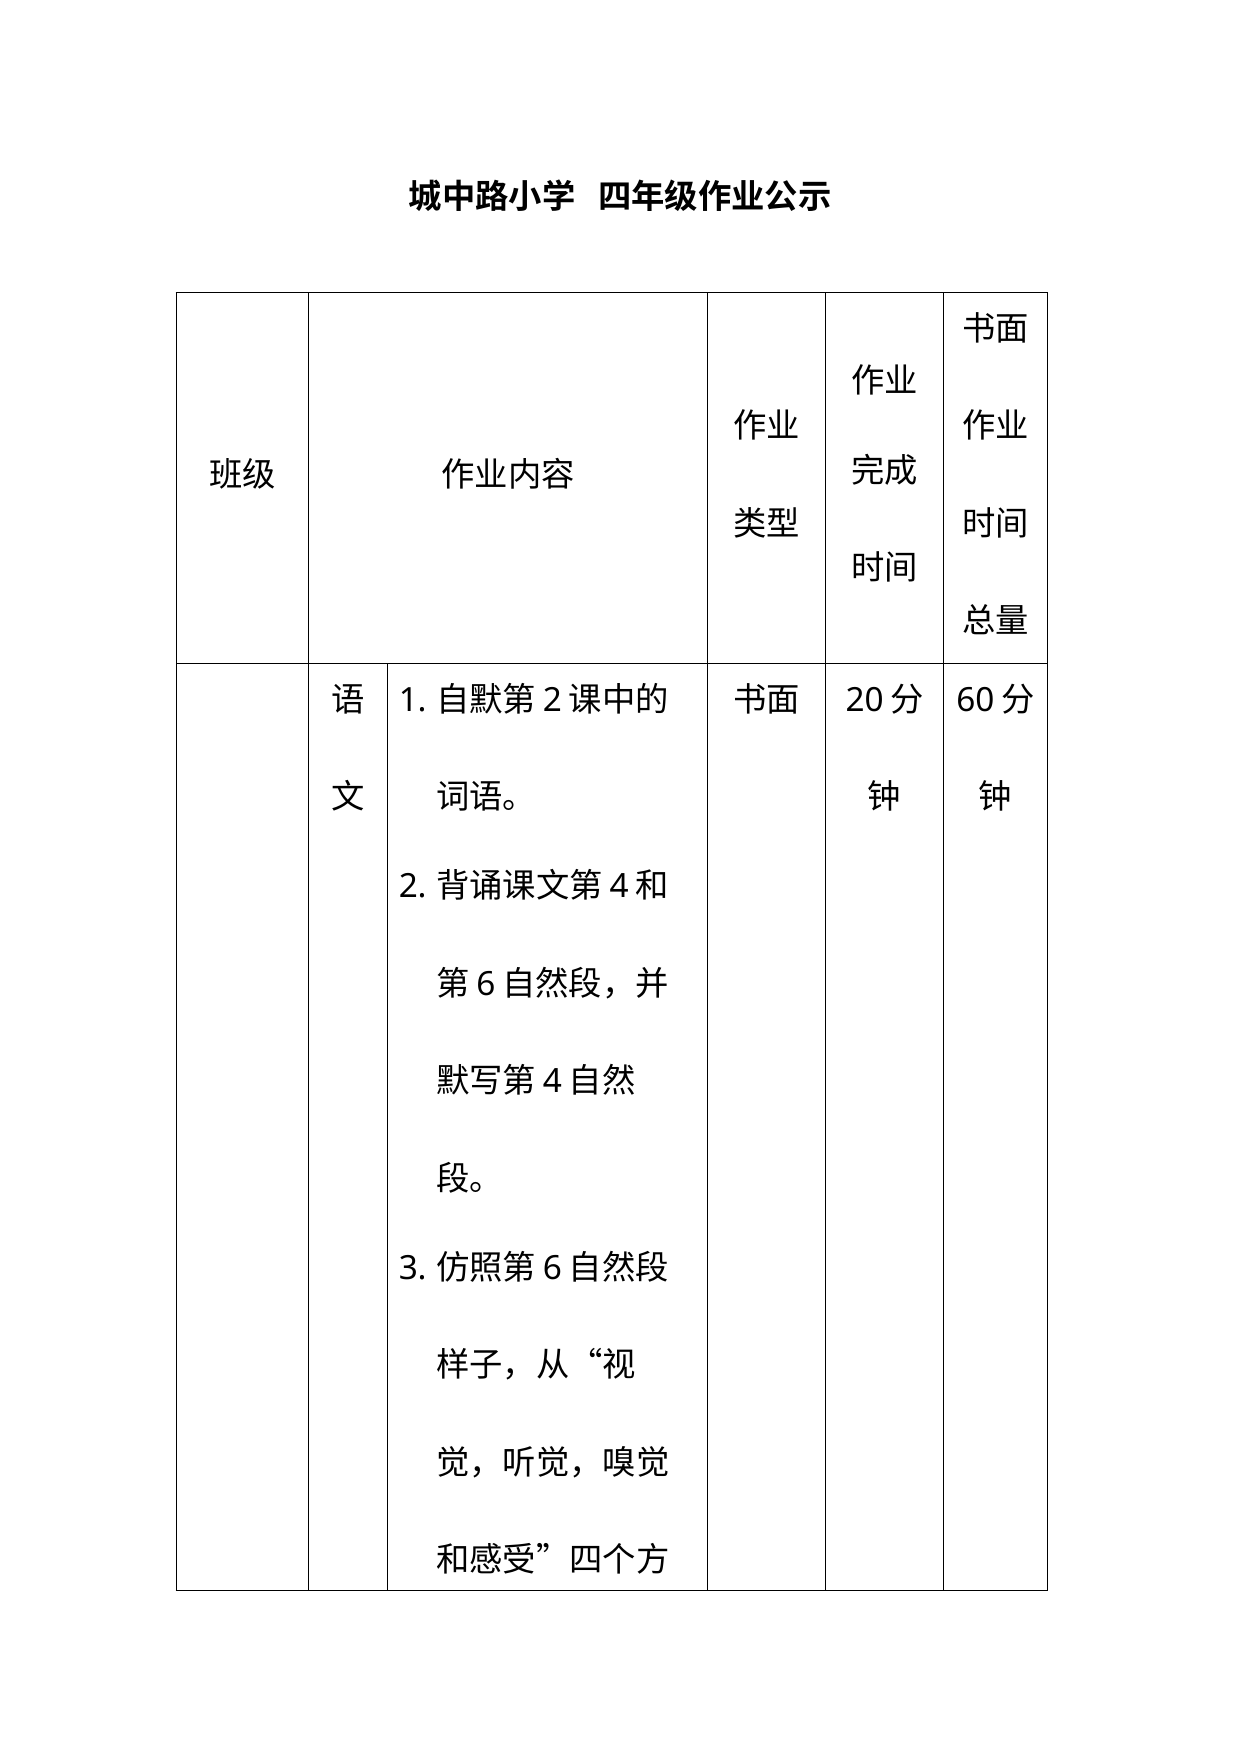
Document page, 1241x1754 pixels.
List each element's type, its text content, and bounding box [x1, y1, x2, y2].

text 城中路小学 四年级作业公示 [187, 162, 1053, 227]
table_cell 60分钟 [944, 664, 1047, 1590]
table_cell 语文 [309, 664, 387, 1590]
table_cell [388, 664, 707, 1590]
table_header 作业类型 [708, 293, 825, 663]
table_cell [177, 664, 308, 1590]
table_header 书面作业时间总量 [944, 293, 1047, 663]
table_header 班级 [177, 293, 308, 663]
table_header 作业内容 [309, 293, 707, 663]
table_header 作业 完成时间 [826, 293, 943, 663]
table_cell 20分钟 [826, 664, 943, 1590]
table_cell 书面 [708, 664, 825, 1590]
